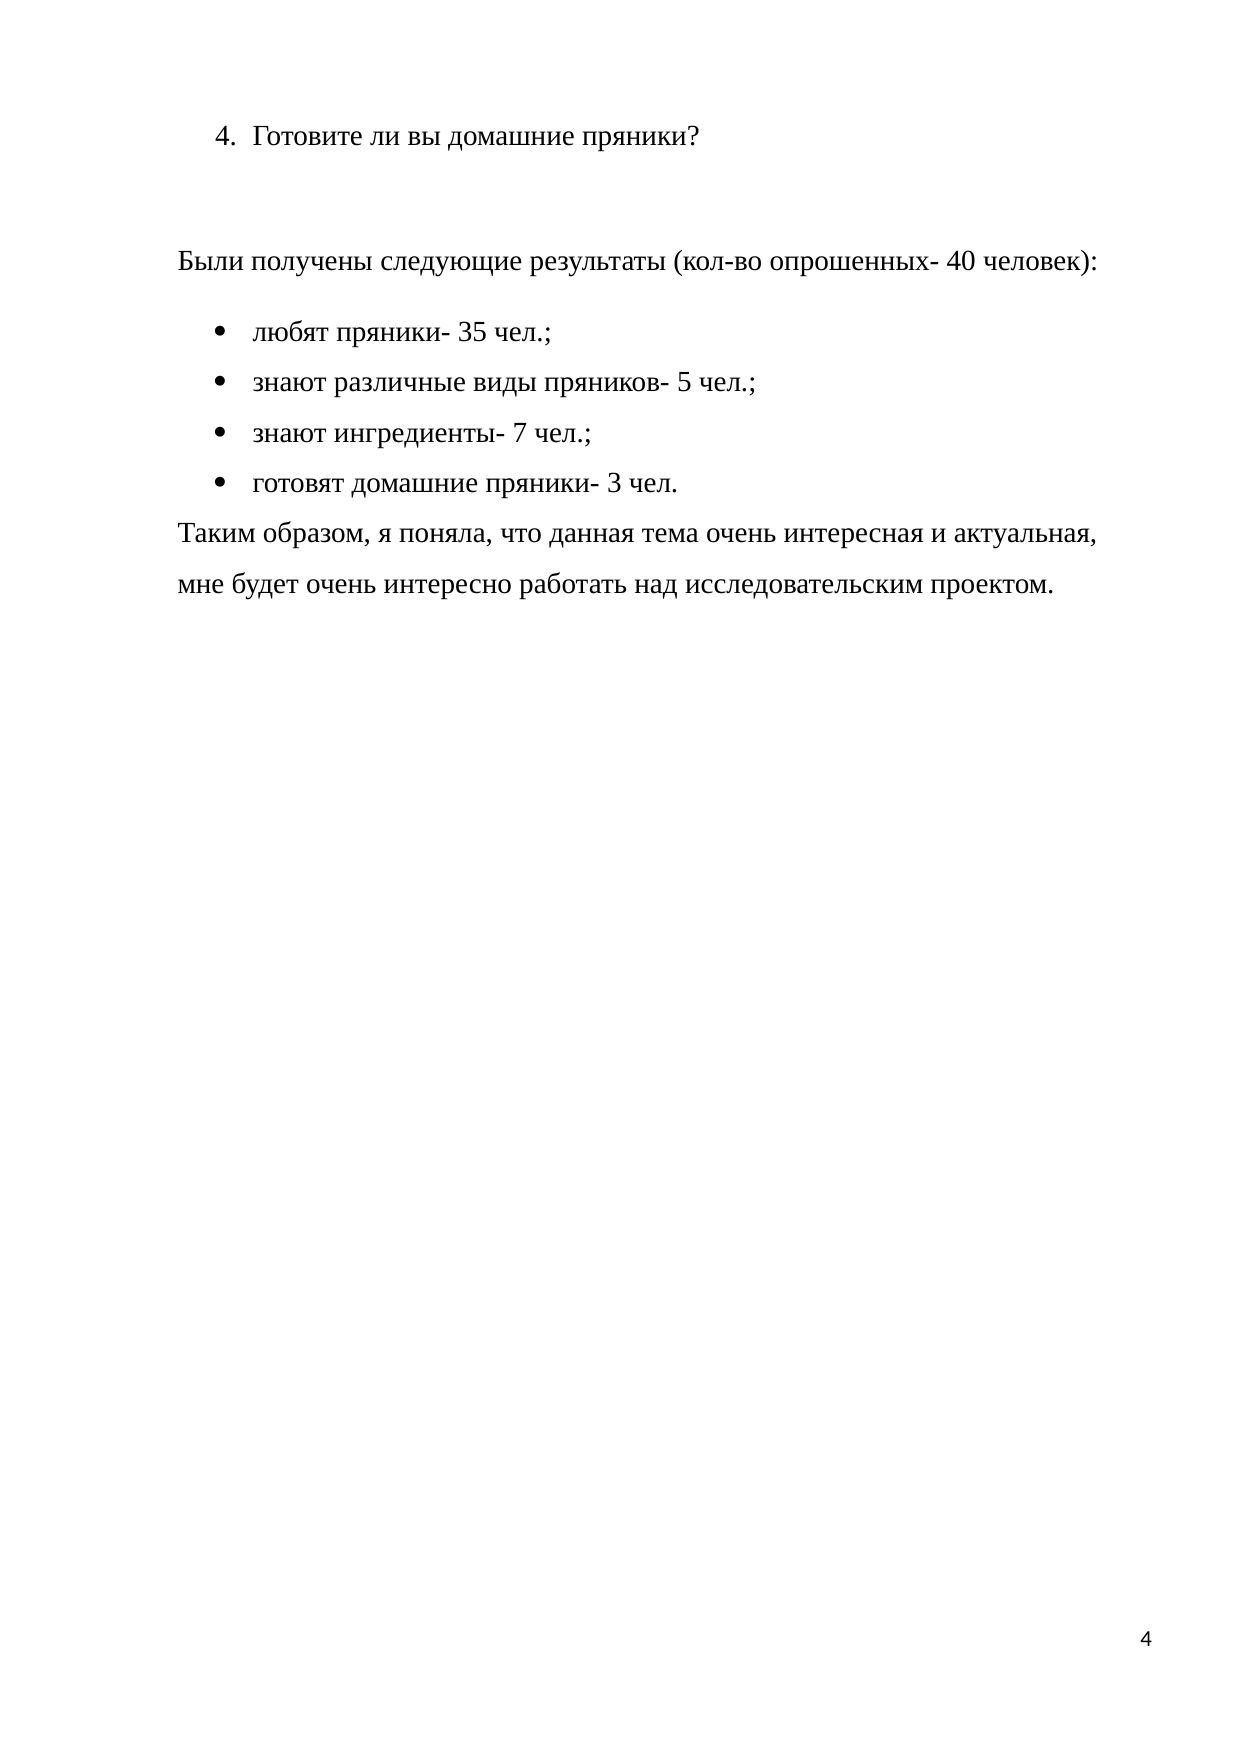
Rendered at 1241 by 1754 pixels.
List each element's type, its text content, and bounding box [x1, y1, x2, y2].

list любят пряники- 35 чел.; [215, 314, 1152, 347]
list знают ингредиенты- 7 чел.; [215, 415, 1152, 448]
text Были получены следующие результаты (кол-во опрошенных- 40 человек): [177, 243, 1152, 276]
list готовят домашние пряники- 3 чел. [215, 465, 1152, 499]
list знают различные виды пряников- 5 чел.; [215, 364, 1152, 398]
list Готовите ли вы домашние пряники? [215, 118, 1152, 152]
text Таким образом, я поняла, что данная тема очень интересная и актуальная, мне будет очень интересно работать над исследовательским проектом. [177, 516, 1152, 599]
